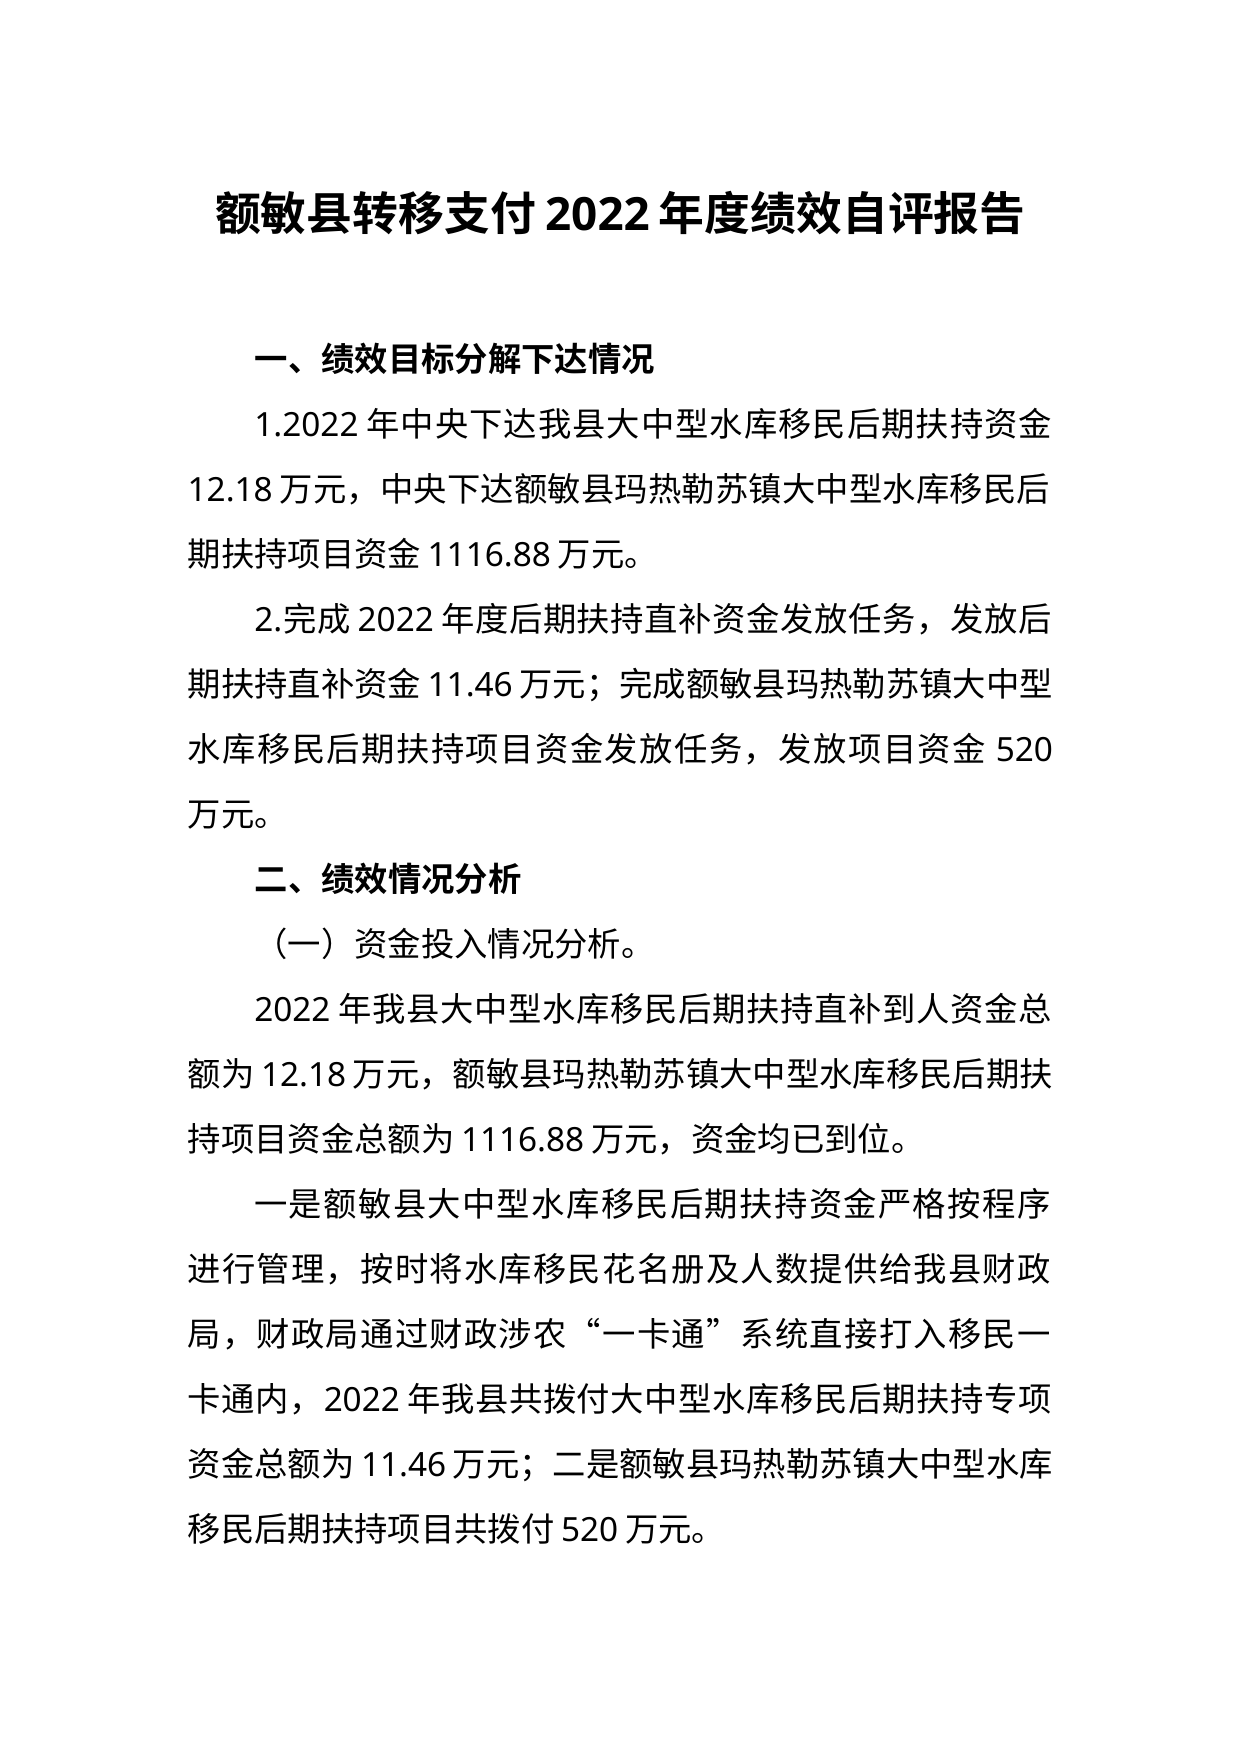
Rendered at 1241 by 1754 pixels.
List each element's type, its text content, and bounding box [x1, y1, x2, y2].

text 2022年我县大中型水库移民后期扶持直补到人资金总额为12.18万元，额敏县玛热勒苏镇大中型水库移民后期扶持项目资金总额为1116.88万元，资金均已到位。 [187, 974, 1053, 1169]
text 1.2022年中央下达我县大中型水库移民后期扶持资金12.18万元，中央下达额敏县玛热勒苏镇大中型水库移民后期扶持项目资金1116.88万元。 [187, 389, 1053, 584]
text 二、绩效情况分析 [187, 844, 1053, 909]
text （一）资金投入情况分析。 [187, 909, 1053, 974]
text 2.完成2022年度后期扶持直补资金发放任务，发放后期扶持直补资金11.46万元；完成额敏县玛热勒苏镇大中型水库移民后期扶持项目资金发放任务，发放项目资金520万元。 [187, 584, 1053, 844]
text 一、绩效目标分解下达情况 [187, 324, 1053, 389]
text 一是额敏县大中型水库移民后期扶持资金严格按程序进行管理，按时将水库移民花名册及人数提供给我县财政局，财政局通过财政涉农“一卡通”系统直接打入移民一卡通内，2022年我县共拨付大中型水库移民后期扶持专项资金总额为11.46万元；二是额敏县玛热勒苏镇大中型水库移民后期扶持项目共拨付520万元。 [187, 1169, 1053, 1559]
list 额敏县转移支付2022年度绩效自评报告 [187, 162, 1053, 259]
